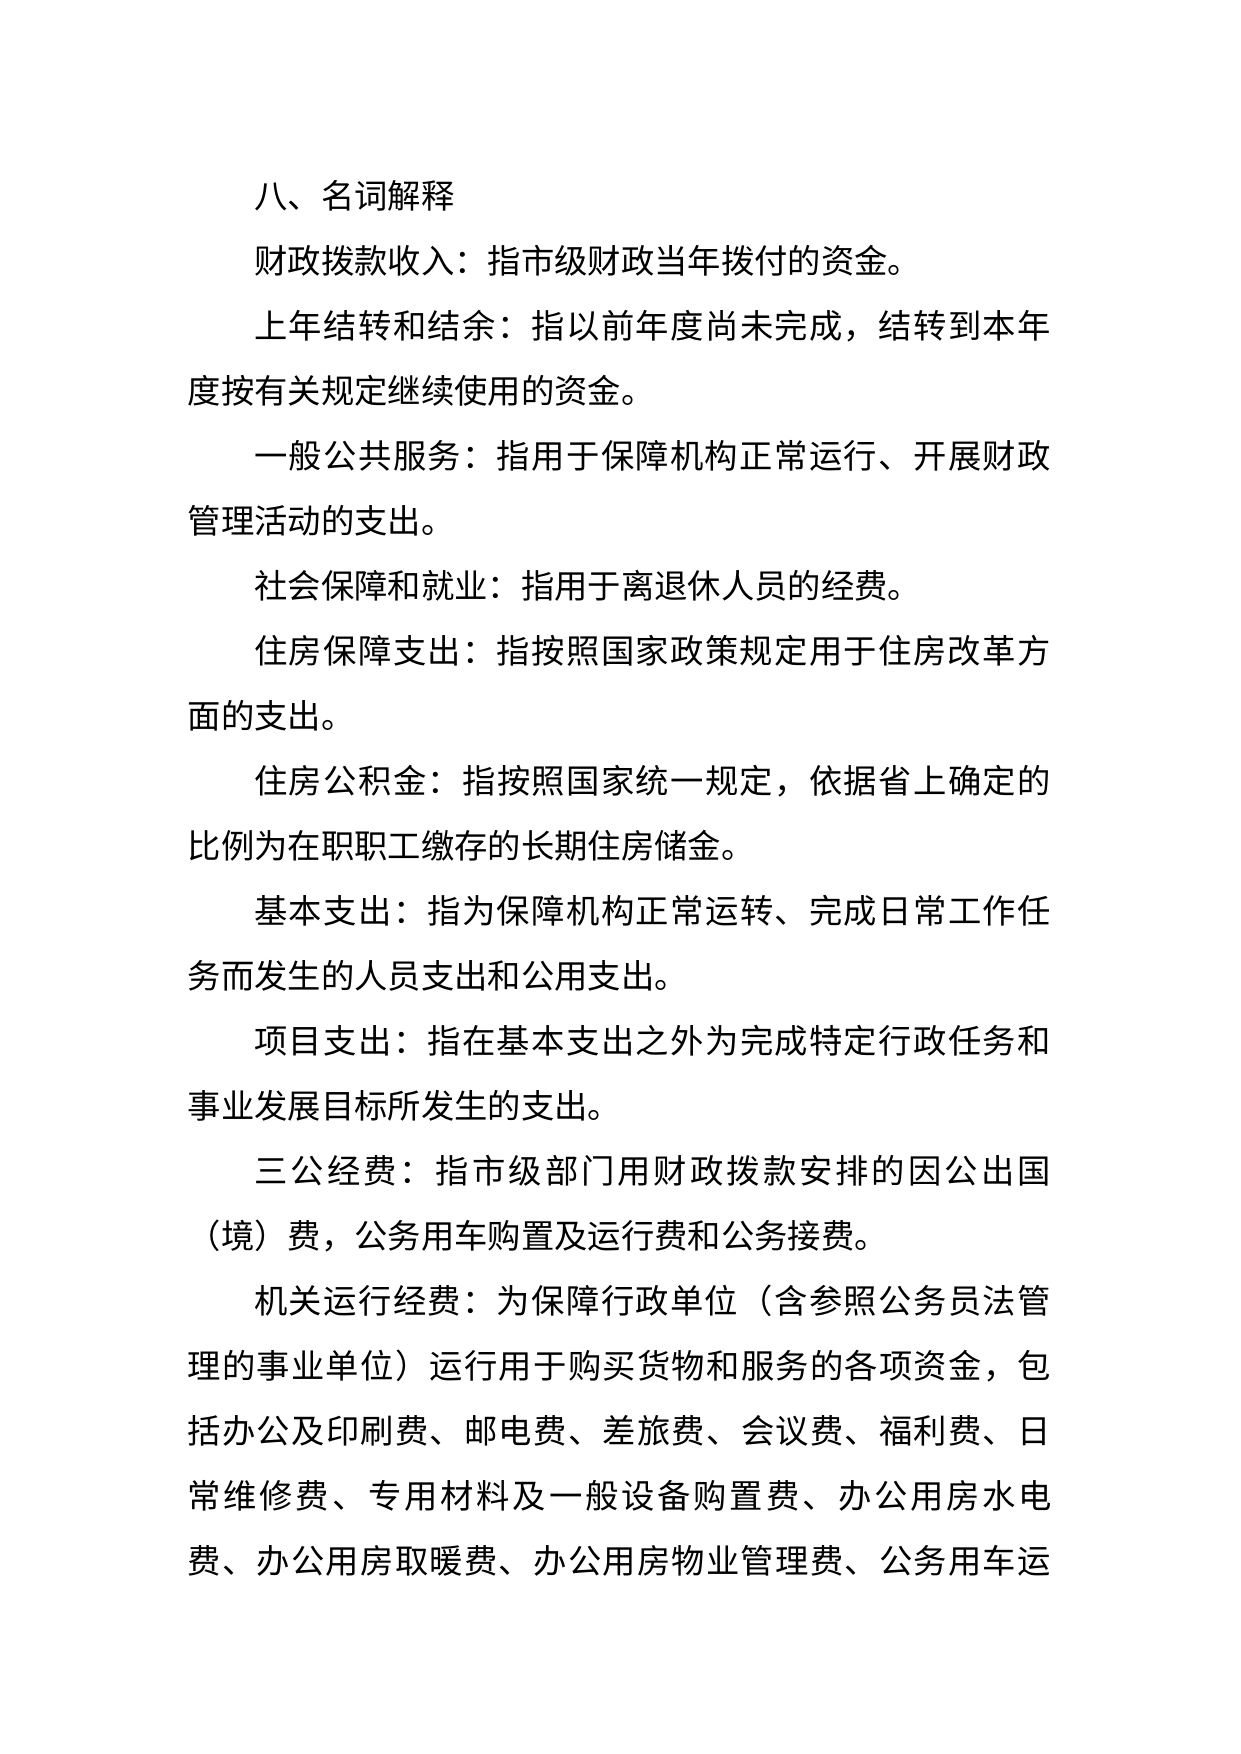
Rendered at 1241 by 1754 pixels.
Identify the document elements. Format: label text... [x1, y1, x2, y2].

text 财政拨款收入：指市级财政当年拨付的资金。 [187, 227, 1053, 292]
text 项目支出：指在基本支出之外为完成特定行政任务和事业发展目标所发生的支出。 [187, 1007, 1053, 1137]
text 八、名词解释 [187, 162, 1053, 227]
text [187, 1267, 1053, 1592]
text 一般公共服务：指用于保障机构正常运行、开展财政管理活动的支出。 [187, 422, 1053, 552]
text 基本支出：指为保障机构正常运转、完成日常工作任务而发生的人员支出和公用支出。 [187, 877, 1053, 1007]
text 上年结转和结余：指以前年度尚未完成，结转到本年度按有关规定继续使用的资金。 [187, 292, 1053, 422]
text 三公经费：指市级部门用财政拨款安排的因公出国（境）费，公务用车购置及运行费和公务接费。 [187, 1137, 1053, 1267]
text 住房保障支出：指按照国家政策规定用于住房改革方面的支出。 [187, 617, 1053, 747]
text 住房公积金：指按照国家统一规定，依据省上确定的比例为在职职工缴存的长期住房储金。 [187, 747, 1053, 877]
text 社会保障和就业：指用于离退休人员的经费。 [187, 552, 1053, 617]
